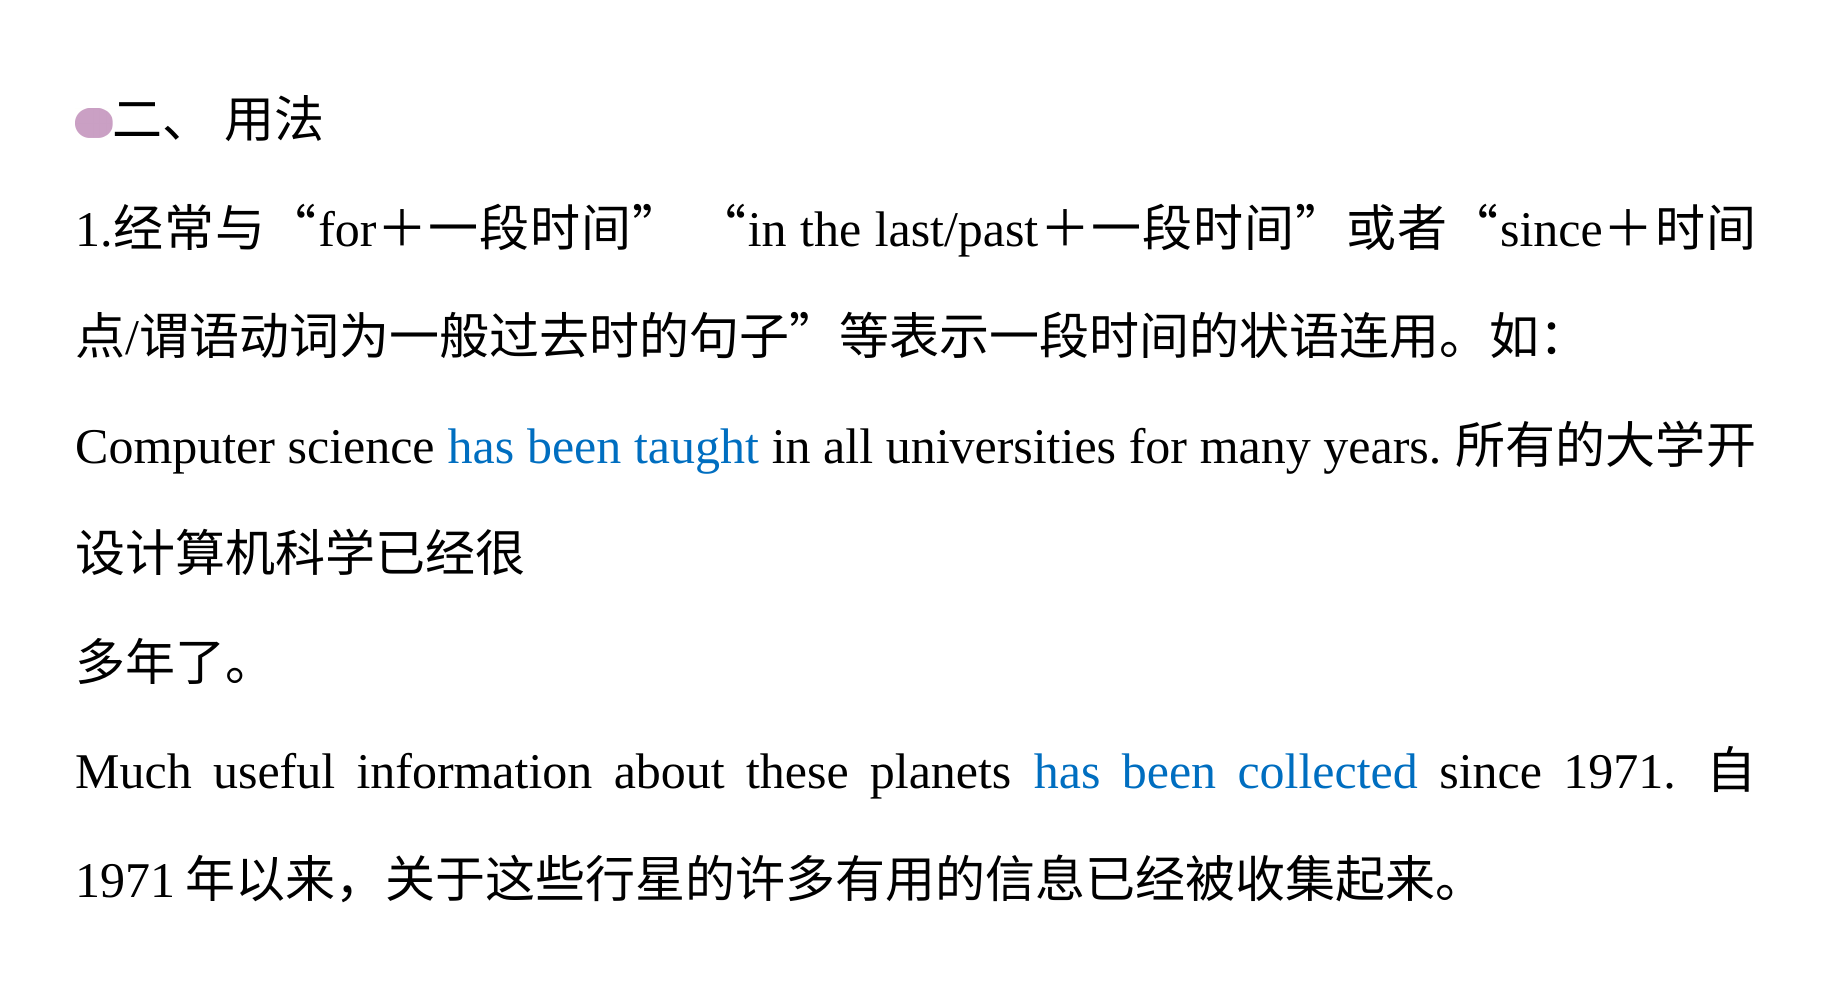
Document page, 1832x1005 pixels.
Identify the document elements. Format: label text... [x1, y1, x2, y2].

text 1.经常与“for＋一段时间” “in the last/past＋一段时间”或者“since＋时间点/谓语动词为一般过去时的句子”等表示一段时间的状语连用。如： [75, 188, 1756, 369]
text 多年了。 [75, 622, 1756, 695]
text Much useful information about these planets has been collected since 1971. 自1971年以来，关于这些行星的许多有用的信息已经被收集起来。 [75, 731, 1756, 912]
text 二、 用法 [75, 79, 1756, 152]
picture [75, 108, 113, 138]
text Computer science has been taught in all universities for many years. 所有的大学开设计算机科学已经很 [75, 405, 1756, 586]
